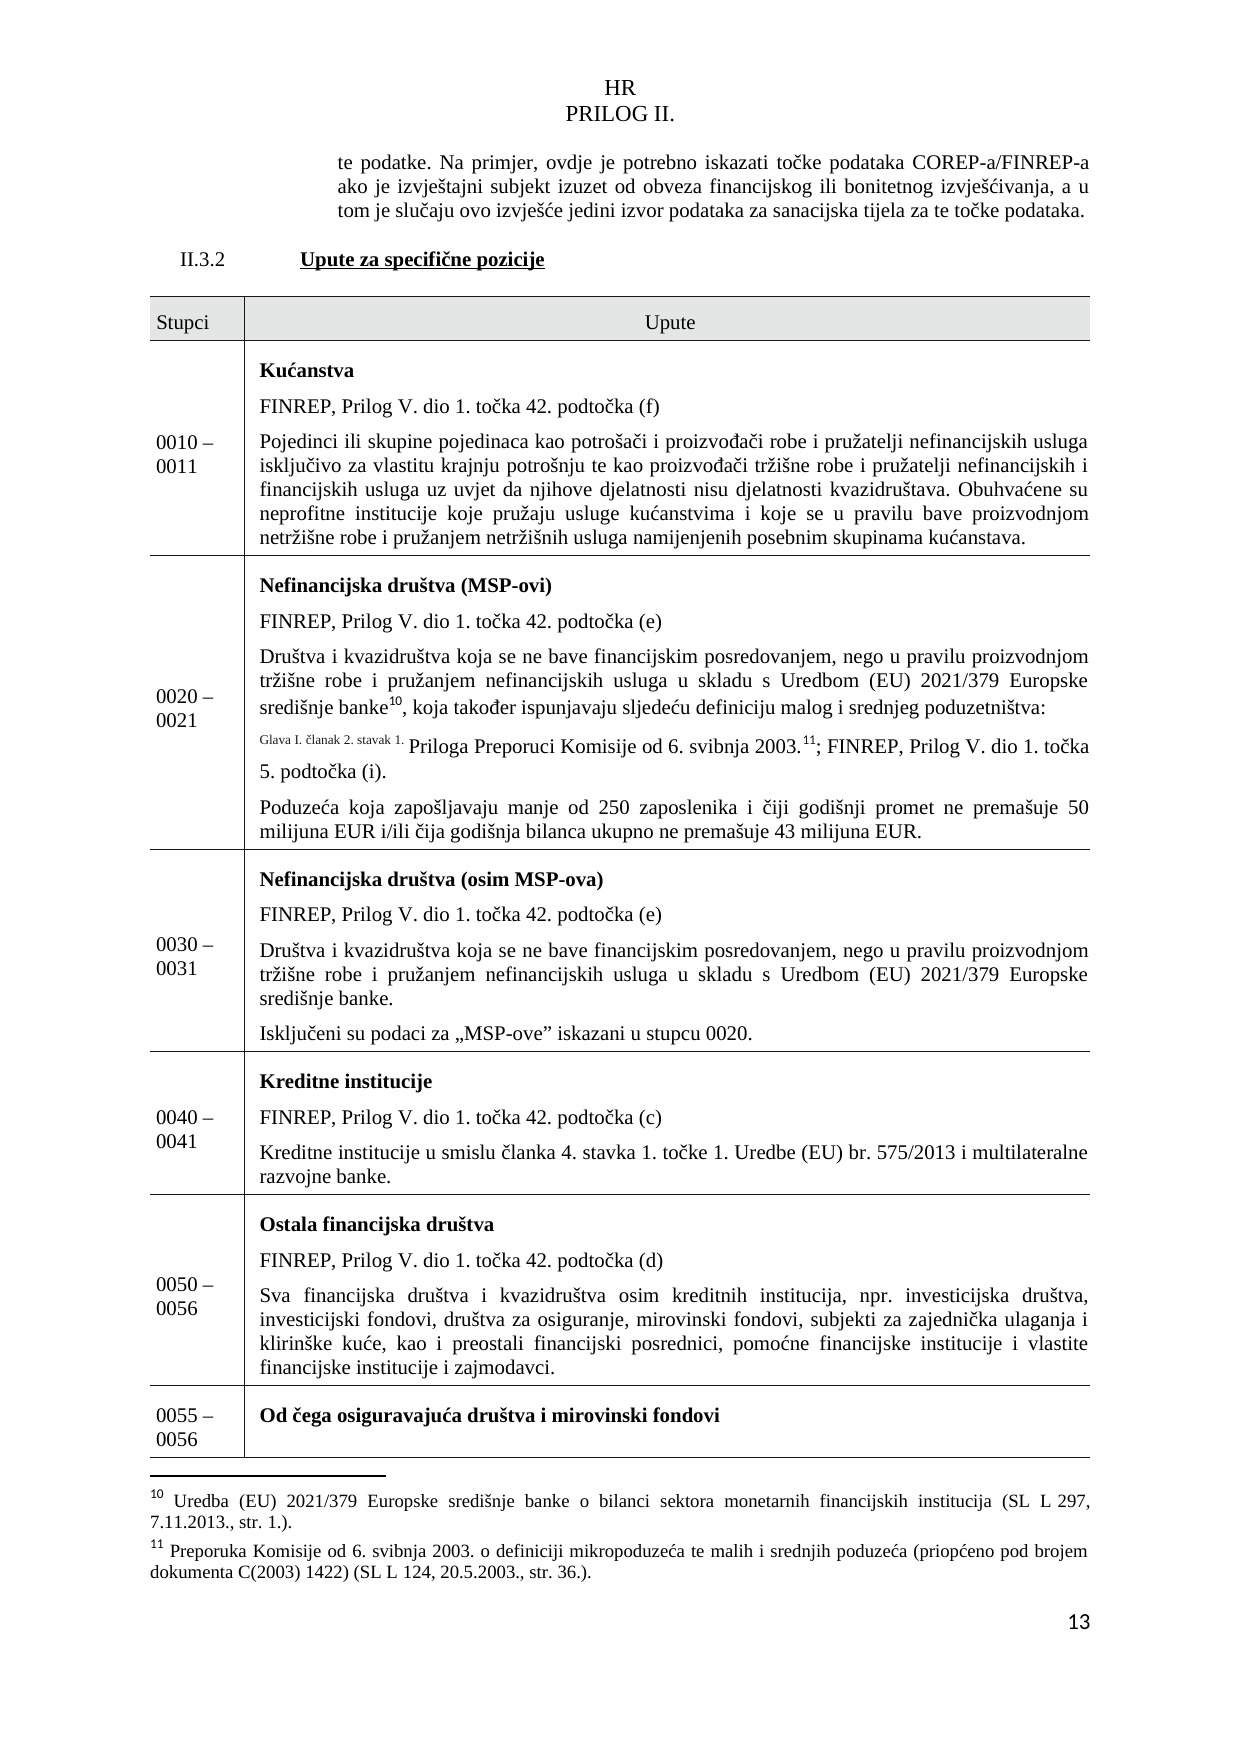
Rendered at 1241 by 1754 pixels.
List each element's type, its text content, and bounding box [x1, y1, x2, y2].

table_cell Kućanstva FINREP, Prilog V. dio 1. točka 42. podtočka (f) Pojedinci ili skupine pojedinaca kao potrošači i proizvođači robe i pružatelji nefinancijskih usluga isključivo za vlastitu krajnju potrošnju te kao proizvođači tržišne robe i pružatelji nefinancijskih i financijskih usluga uz uvjet da njihove djelatnosti nisu djelatnosti kvazidruštava. Obuhvaćene su neprofitne institucije koje pružaju usluge kućanstvima i koje se u pravilu bave proizvodnjom netržišne robe i pružanjem netržišnih usluga namijenjenih posebnim skupinama kućanstava. [245, 341, 1090, 555]
table_cell 0050 – 0056 [150, 1195, 244, 1385]
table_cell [245, 1386, 1090, 1457]
table_cell 0055 – 0056 [150, 1386, 244, 1457]
table_cell Ostala financijska društva FINREP, Prilog V. dio 1. točka 42. podtočka (d) Sva financijska društva i kvazidruštva osim kreditnih institucija, npr. investicijska društva, investicijski fondovi, društva za osiguranje, mirovinski fondovi, subjekti za zajednička ulaganja i klirinške kuće, kao i preostali financijski posrednici, pomoćne financijske institucije i vlastite financijske institucije i zajmodavci. [245, 1195, 1090, 1385]
text Upute za specifične pozicije [180, 247, 1090, 271]
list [300, 150, 1090, 222]
table_cell 0030 – 0031 [150, 850, 244, 1051]
table_cell Kreditne institucije FINREP, Prilog V. dio 1. točka 42. podtočka (c) Kreditne institucije u smislu članka 4. stavka 1. točke 1. Uredbe (EU) br. 575/2013 i multilateralne razvojne banke. [245, 1052, 1090, 1194]
table_header Upute [245, 297, 1090, 340]
table_header Stupci [150, 297, 244, 340]
table_cell Nefinancijska društva (osim MSP-ova) FINREP, Prilog V. dio 1. točka 42. podtočka (e) Društva i kvazidruštva koja se ne bave financijskim posredovanjem, nego u pravilu proizvodnjom tržišne robe i pružanjem nefinancijskih usluga u skladu s Uredbom (EU) 2021/379 Europske središnje banke. Isključeni su podaci za „MSP-ove” iskazani u stupcu 0020. [245, 850, 1090, 1051]
table_cell 0020 – 0021 [150, 556, 244, 849]
table_cell 0010 – 0011 [150, 341, 244, 555]
table_cell Nefinancijska društva (MSP-ovi) FINREP, Prilog V. dio 1. točka 42. podtočka (e) Društva i kvazidruštva koja se ne bave financijskim posredovanjem, nego u pravilu proizvodnjom tržišne robe i pružanjem nefinancijskih usluga u skladu s Uredbom (EU) 2021/379 Europske središnje banke, koja također ispunjavaju sljedeću definiciju malog i srednjeg poduzetništva: Glava I. članak 2. stavak 1. Priloga Preporuci Komisije od 6. svibnja 2003.; FINREP, Prilog V. dio 1. točka 5. podtočka (i). Poduzeća koja zapošljavaju manje od 250 zaposlenika i čiji godišnji promet ne premašuje 50 milijuna EUR i/ili čija godišnja bilanca ukupno ne premašuje 43 milijuna EUR. [245, 556, 1090, 849]
table_cell 0040 – 0041 [150, 1052, 244, 1194]
